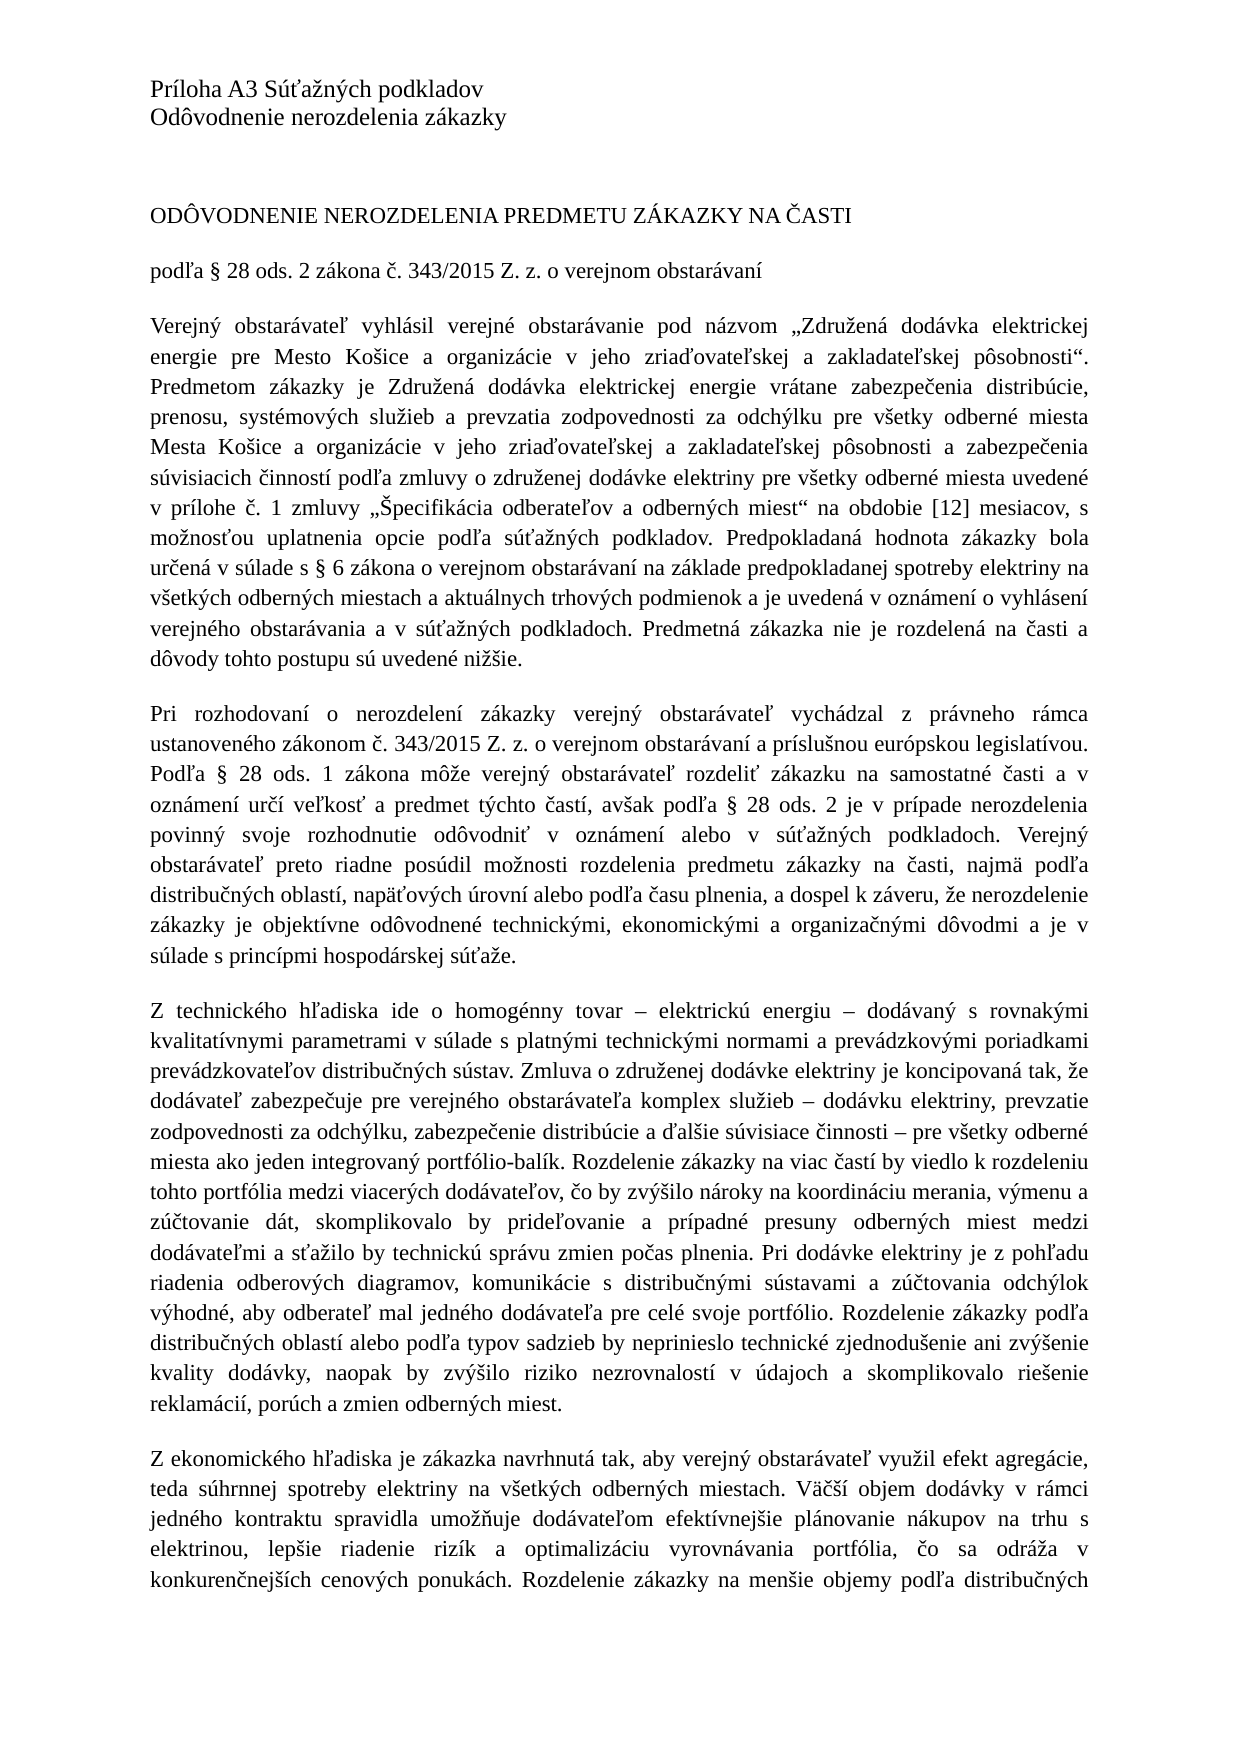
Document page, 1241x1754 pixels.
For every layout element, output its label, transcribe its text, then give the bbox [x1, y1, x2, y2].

text ODÔVODNENIE NEROZDELENIA PREDMETU ZÁKAZKY NA ČASTI [150, 202, 1090, 228]
text podľa § 28 ods. 2 zákona č. 343/2015 Z. z. o verejnom obstarávaní [150, 257, 1090, 284]
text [150, 1445, 1090, 1592]
text Z technického hľadiska ide o homogénny tovar – elektrickú energiu – dodávaný s rovnakými kvalitatívnymi parametrami v súlade s platnými technickými normami a prevádzkovými poriadkami prevádzkovateľov distribučných sústav. Zmluva o združenej dodávke elektriny je koncipovaná tak, že dodávateľ zabezpečuje pre verejného obstarávateľa komplex služieb – dodávku elektriny, prevzatie zodpovednosti za odchýlku, zabezpečenie distribúcie a ďalšie súvisiace činnosti – pre všetky odberné miesta ako jeden integrovaný portfólio-balík. Rozdelenie zákazky na viac častí by viedlo k rozdeleniu tohto portfólia medzi viacerých dodávateľov, čo by zvýšilo nároky na koordináciu merania, výmenu a zúčtovanie dát, skomplikovalo by prideľovanie a prípadné presuny odberných miest medzi dodávateľmi a sťažilo by technickú správu zmien počas plnenia. Pri dodávke elektriny je z pohľadu riadenia odberových diagramov, komunikácie s distribučnými sústavami a zúčtovania odchýlok výhodné, aby odberateľ mal jedného dodávateľa pre celé svoje portfólio. Rozdelenie zákazky podľa distribučných oblastí alebo podľa typov sadzieb by neprinieslo technické zjednodušenie ani zvýšenie kvality dodávky, naopak by zvýšilo riziko nezrovnalostí v údajoch a skomplikovalo riešenie reklamácií, porúch a zmien odberných miest. [150, 997, 1090, 1416]
text Verejný obstarávateľ vyhlásil verejné obstarávanie pod názvom „Združená dodávka elektrickej energie pre Mesto Košice a organizácie v jeho zriaďovateľskej a zakladateľskej pôsobnosti“. Predmetom zákazky je Združená dodávka elektrickej energie vrátane zabezpečenia distribúcie, prenosu, systémových služieb a prevzatia zodpovednosti za odchýlku pre všetky odberné miesta Mesta Košice a organizácie v jeho zriaďovateľskej a zakladateľskej pôsobnosti a zabezpečenia súvisiacich činností podľa zmluvy o združenej dodávke elektriny pre všetky odberné miesta uvedené v prílohe č. 1 zmluvy „Špecifikácia odberateľov a odberných miest“ na obdobie [12] mesiacov, s možnosťou uplatnenia opcie podľa súťažných podkladov. Predpokladaná hodnota zákazky bola určená v súlade s § 6 zákona o verejnom obstarávaní na základe predpokladanej spotreby elektriny na všetkých odberných miestach a aktuálnych trhových podmienok a je uvedená v oznámení o vyhlásení verejného obstarávania a v súťažných podkladoch. Predmetná zákazka nie je rozdelená na časti a dôvody tohto postupu sú uvedené nižšie. [150, 313, 1090, 671]
text Pri rozhodovaní o nerozdelení zákazky verejný obstarávateľ vychádzal z právneho rámca ustanoveného zákonom č. 343/2015 Z. z. o verejnom obstarávaní a príslušnou európskou legislatívou. Podľa § 28 ods. 1 zákona môže verejný obstarávateľ rozdeliť zákazku na samostatné časti a v oznámení určí veľkosť a predmet týchto častí, avšak podľa § 28 ods. 2 je v prípade nerozdelenia povinný svoje rozhodnutie odôvodniť v oznámení alebo v súťažných podkladoch. Verejný obstarávateľ preto riadne posúdil možnosti rozdelenia predmetu zákazky na časti, najmä podľa distribučných oblastí, napäťových úrovní alebo podľa času plnenia, a dospel k záveru, že nerozdelenie zákazky je objektívne odôvodnené technickými, ekonomickými a organizačnými dôvodmi a je v súlade s princípmi hospodárskej súťaže. [150, 700, 1090, 968]
